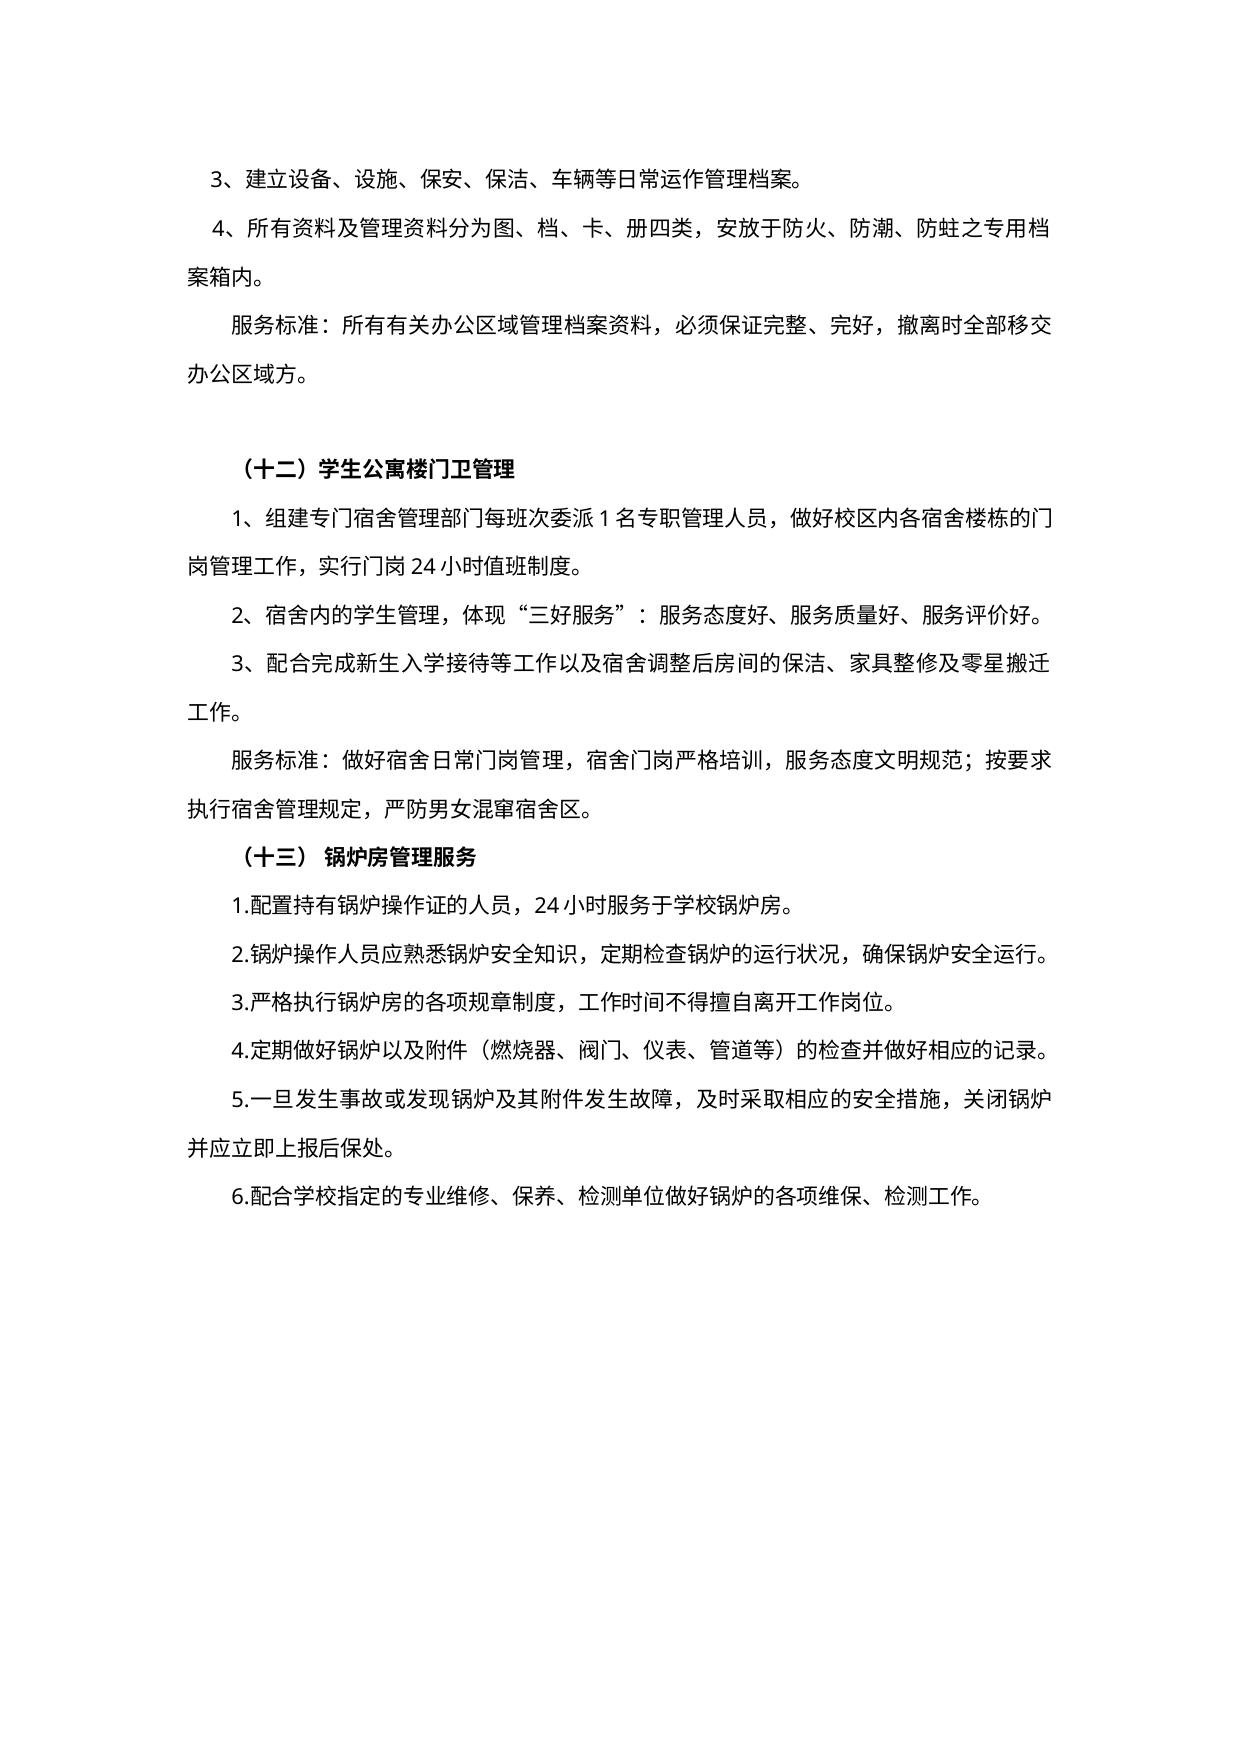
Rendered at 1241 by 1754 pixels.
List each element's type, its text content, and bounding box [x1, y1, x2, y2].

text （十三） 锅炉房管理服务 [187, 840, 1053, 872]
text 4、所有资料及管理资料分为图、档、卡、册四类，安放于防火、防潮、防蛀之专用档案箱内。 [187, 210, 1053, 292]
text 3、建立设备、设施、保安、保洁、车辆等日常运作管理档案。 [187, 162, 1053, 194]
text 1、组建专门宿舍管理部门每班次委派1名专职管理人员，做好校区内各宿舍楼栋的门岗管理工作，实行门岗24小时值班制度。 [187, 500, 1053, 581]
text 服务标准：做好宿舍日常门岗管理，宿舍门岗严格培训，服务态度文明规范；按要求执行宿舍管理规定，严防男女混窜宿舍区。 [187, 743, 1053, 824]
text 2、宿舍内的学生管理，体现“三好服务”：服务态度好、服务质量好、服务评价好。 [187, 597, 1053, 630]
text 3、配合完成新生入学接待等工作以及宿舍调整后房间的保洁、家具整修及零星搬迁工作。 [187, 646, 1053, 727]
text 服务标准：所有有关办公区域管理档案资料，必须保证完整、完好，撤离时全部移交办公区域方。 [187, 307, 1053, 389]
text 1.配置持有锅炉操作证的人员，24小时服务于学校锅炉房。 [187, 888, 1053, 921]
text （十二）学生公寓楼门卫管理 [187, 452, 1053, 484]
text 5.一旦发生事故或发现锅炉及其附件发生故障，及时采取相应的安全措施，关闭锅炉并应立即上报后保处。 [187, 1081, 1053, 1163]
text 4.定期做好锅炉以及附件（燃烧器、阀门、仪表、管道等）的检查并做好相应的记录。 [187, 1033, 1053, 1066]
text 6.配合学校指定的专业维修、保养、检测单位做好锅炉的各项维保、检测工作。 [187, 1178, 1053, 1211]
text 2.锅炉操作人员应熟悉锅炉安全知识，定期检查锅炉的运行状况，确保锅炉安全运行。 [187, 936, 1053, 969]
text 3.严格执行锅炉房的各项规章制度，工作时间不得擅自离开工作岗位。 [187, 985, 1053, 1017]
